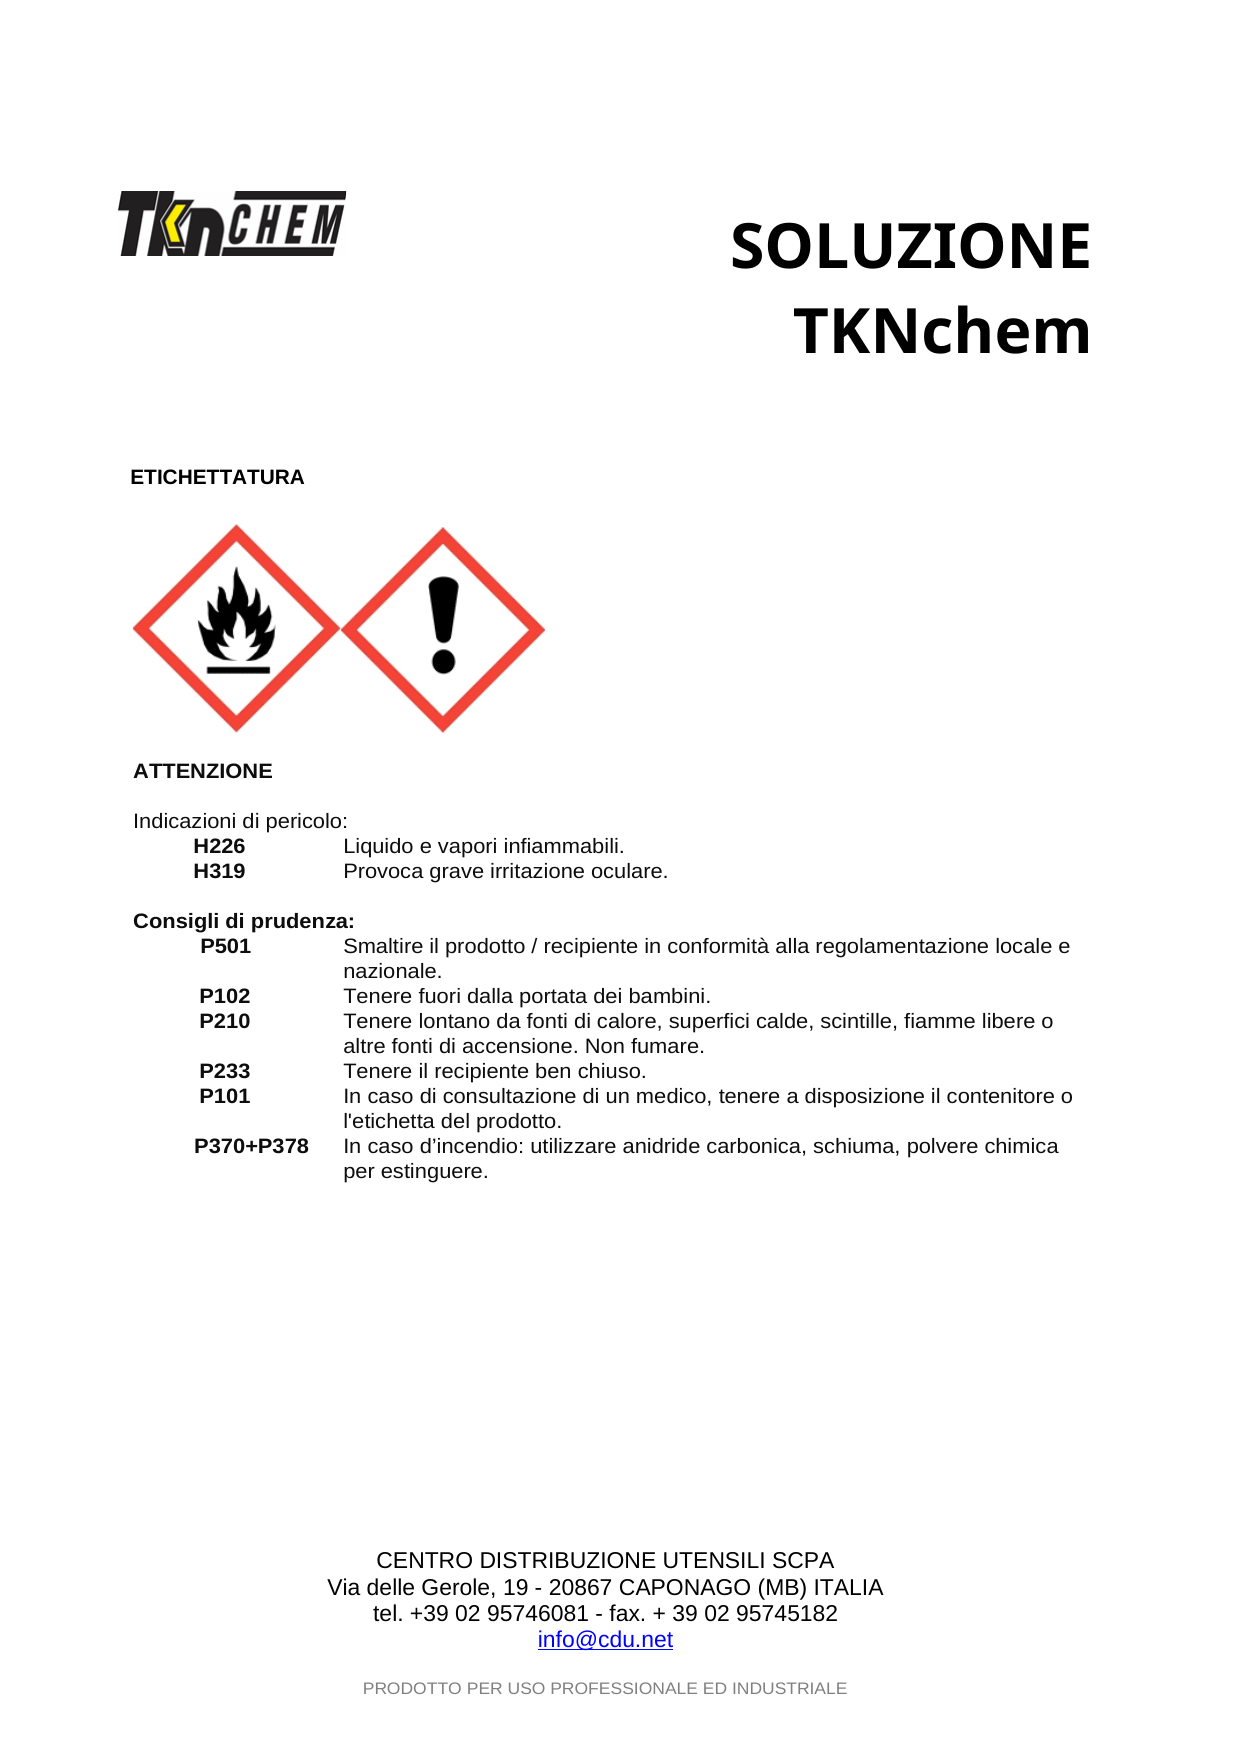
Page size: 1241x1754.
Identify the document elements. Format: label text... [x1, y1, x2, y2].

text ATTENZIONE [133, 757, 1080, 782]
text P501 Smaltire il prodotto / recipiente in conformità alla regolamentazione locale e nazionale. [194, 932, 1080, 982]
text P101 In caso di consultazione di un medico, tenere a disposizione il contenitore o l'etichetta del prodotto. [193, 1082, 1080, 1132]
text P370+P378 In caso d’incendio: utilizzare anidride carbonica, schiuma, polvere chimica per estinguere. [194, 1132, 1080, 1182]
subtitle SOLUZIONE TKNchem [458, 202, 1092, 372]
text H319 Provoca grave irritazione oculare. [133, 857, 1080, 882]
text Indicazioni di pericolo: [133, 807, 1080, 832]
text H226 Liquido e vapori infiammabili. [133, 832, 1080, 857]
picture [132, 524, 546, 733]
text P233 Tenere il recipiente ben chiuso. [133, 1057, 1080, 1082]
text Consigli di prudenza: [133, 907, 1080, 932]
text ETICHETTATURA [130, 465, 1092, 489]
picture [118, 191, 347, 256]
text P102 Tenere fuori dalla portata dei bambini. [133, 982, 1080, 1007]
text P210 Tenere lontano da fonti di calore, superfici calde, scintille, fiamme libere o altre fonti di accensione. Non fumare. [193, 1007, 1080, 1057]
